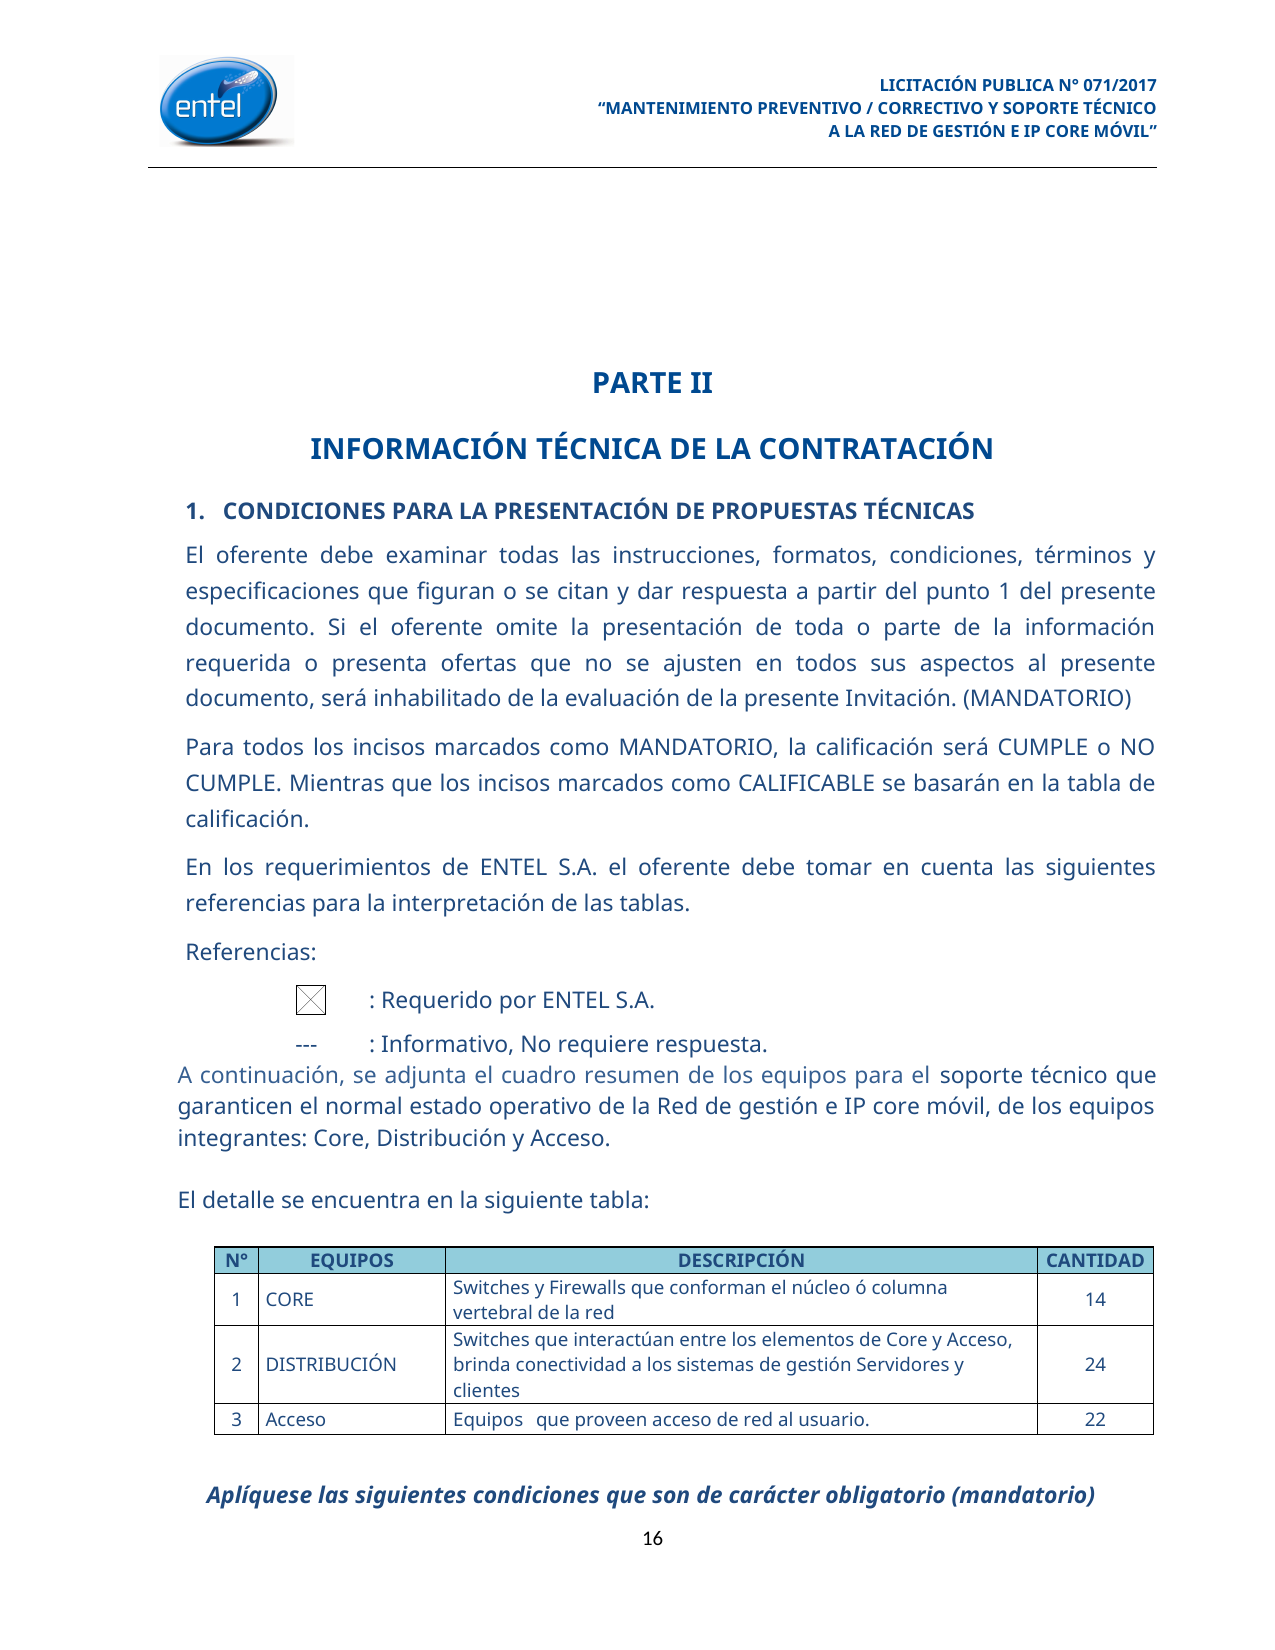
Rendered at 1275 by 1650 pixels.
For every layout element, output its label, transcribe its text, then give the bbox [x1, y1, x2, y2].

picture [159, 55, 295, 147]
text INFORMACIÓN TÉCNICA DE LA CONTRATACIÓN [148, 428, 1157, 468]
list CONDICIONES PARA LA PRESENTACIÓN DE PROPUESTAS TÉCNICAS [185, 495, 1157, 526]
text A continuación, se adjunta el cuadro resumen de los equipos para el soporte técnico que garanticen el normal estado operativo de la Red de gestión e IP core móvil, de los equipos integrantes: Core, Distribución y Acceso. [177, 1059, 1157, 1153]
text Aplíquese las siguientes condiciones que son de carácter obligatorio (mandatorio) [148, 1479, 1157, 1510]
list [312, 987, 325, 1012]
list : Requerido por ENTEL S.A. [326, 984, 1157, 1015]
list --- : Informativo, No requiere respuesta. [295, 1028, 1157, 1059]
table_cell 1 [215, 1274, 258, 1325]
table_cell 22 [1038, 1404, 1153, 1434]
table_cell Switches que interactúan entre los elementos de Core y Acceso, brinda conectividad a los sistemas de gestión Servidores y clientes [446, 1326, 1037, 1403]
text Para todos los incisos marcados como MANDATORIO, la calificación será CUMPLE o NO CUMPLE. Mientras que los incisos marcados como CALIFICABLE se basarán en la tabla de calificación. [185, 731, 1157, 834]
table_header DESCRIPCIÓN [446, 1248, 1037, 1273]
table_header CANTIDAD [1038, 1248, 1153, 1273]
table_cell CORE [259, 1274, 445, 1325]
table_cell Acceso [259, 1404, 445, 1434]
table_cell 2 [215, 1326, 258, 1403]
table_cell DISTRIBUCIÓN [259, 1326, 445, 1403]
table_cell 14 [1038, 1274, 1153, 1325]
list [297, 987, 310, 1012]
table_cell Switches y Firewalls que conforman el núcleo ó columna vertebral de la red [446, 1274, 1037, 1325]
text Referencias: [185, 936, 1157, 967]
table_cell Equipos que proveen acceso de red al usuario. [446, 1404, 1037, 1434]
text En los requerimientos de ENTEL S.A. el oferente debe tomar en cuenta las siguientes referencias para la interpretación de las tablas. [185, 851, 1157, 918]
table_header N° [215, 1248, 258, 1273]
table_cell 24 [1038, 1326, 1153, 1403]
text PARTE II [148, 362, 1157, 402]
table_header EQUIPOS [259, 1248, 445, 1273]
text El detalle se encuentra en la siguiente tabla: [177, 1184, 1157, 1215]
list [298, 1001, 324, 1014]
text El oferente debe examinar todas las instrucciones, formatos, condiciones, términos y especificaciones que figuran o se citan y dar respuesta a partir del punto 1 del presente documento. Si el oferente omite la presentación de toda o parte de la información requerida o presenta ofertas que no se ajusten en todos sus aspectos al presente documento, será inhabilitado de la evaluación de la presente Invitación. (MANDATORIO) [185, 539, 1157, 714]
table_cell 3 [215, 1404, 258, 1434]
